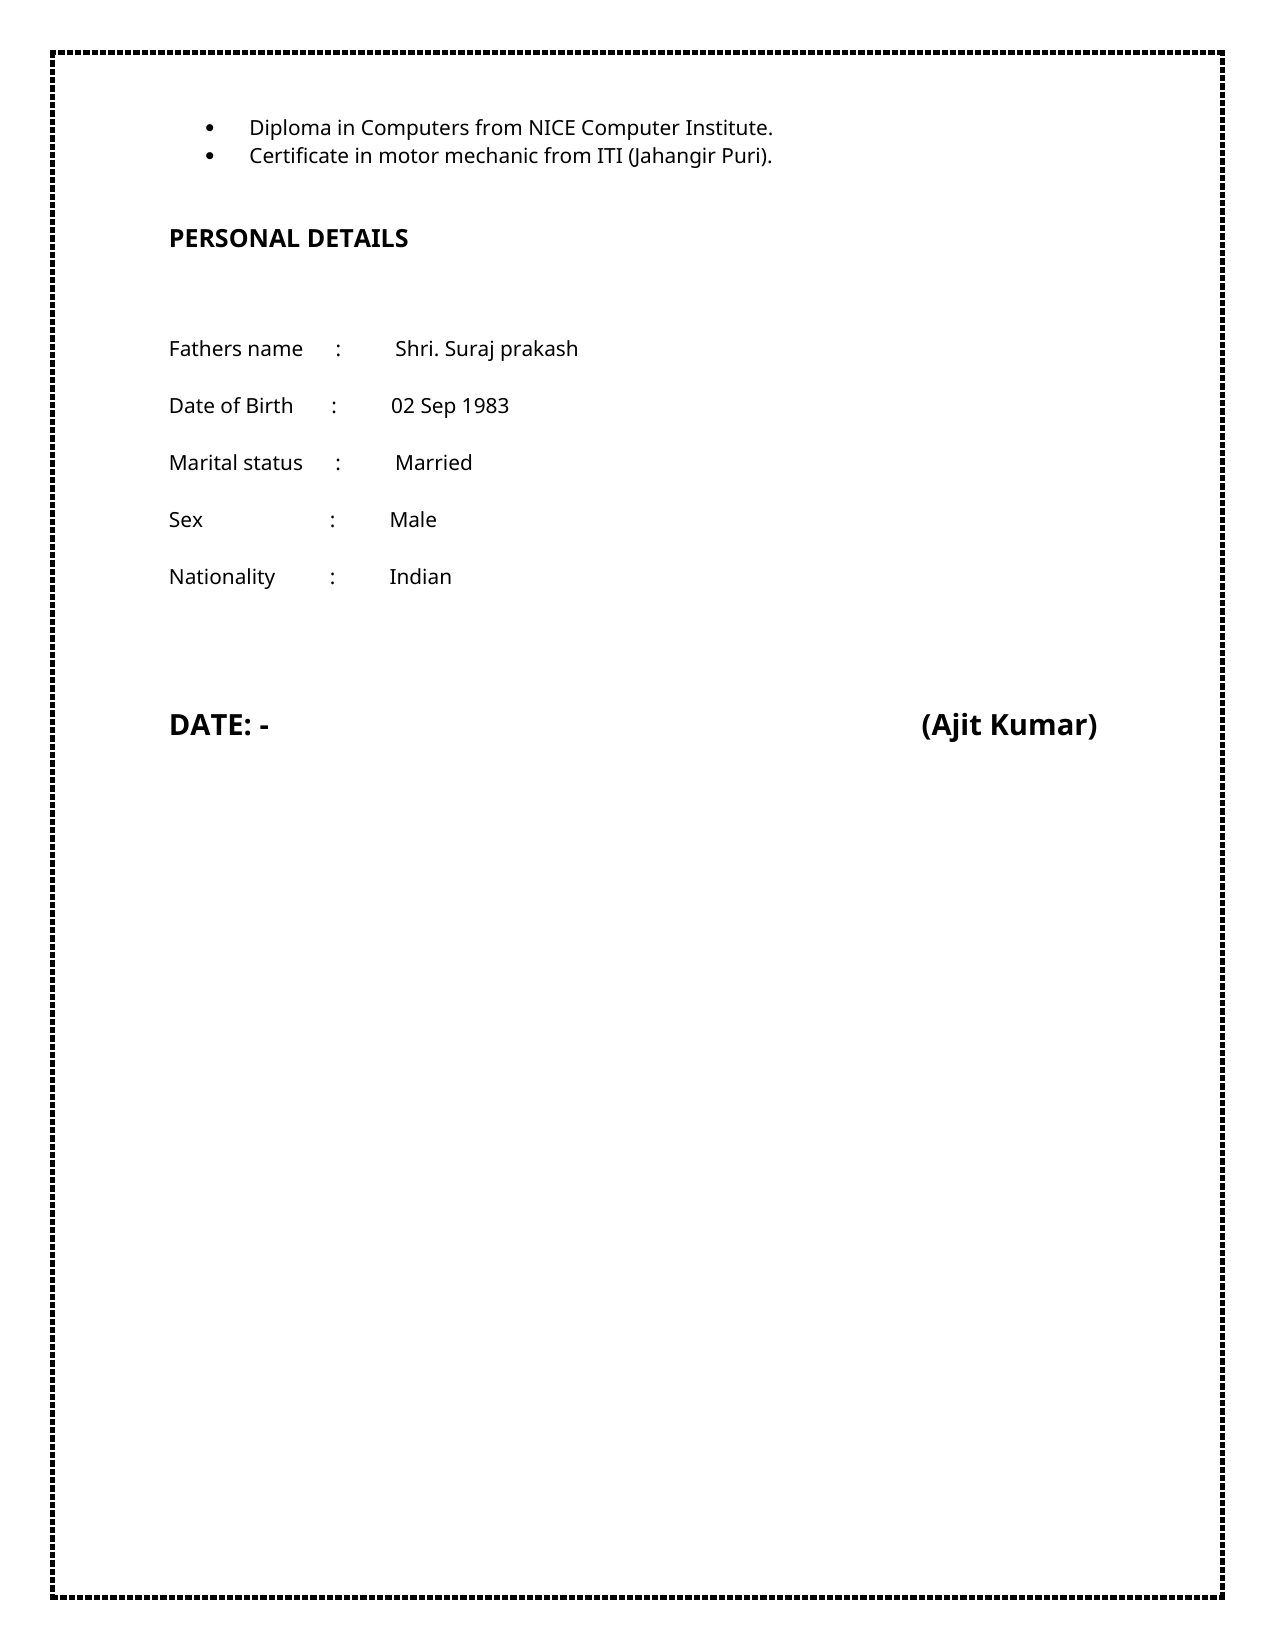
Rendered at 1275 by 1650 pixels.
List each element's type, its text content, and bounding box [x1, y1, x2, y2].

text Nationality : Indian [169, 562, 1172, 590]
text Fathers name : Shri. Suraj prakash [169, 334, 1172, 363]
text DATE: - (Ajit Kumar) [169, 704, 1172, 744]
text Date of Birth : 02 Sep 1983 [169, 391, 1172, 419]
text PERSONAL DETAILS [169, 221, 1172, 255]
list Certificate in motor mechanic from ITI (Jahangir Puri). [206, 141, 1172, 170]
list Diploma in Computers from NICE Computer Institute. [206, 113, 1172, 141]
text Sex : Male [169, 505, 1172, 533]
text Marital status : Married [169, 448, 1172, 476]
